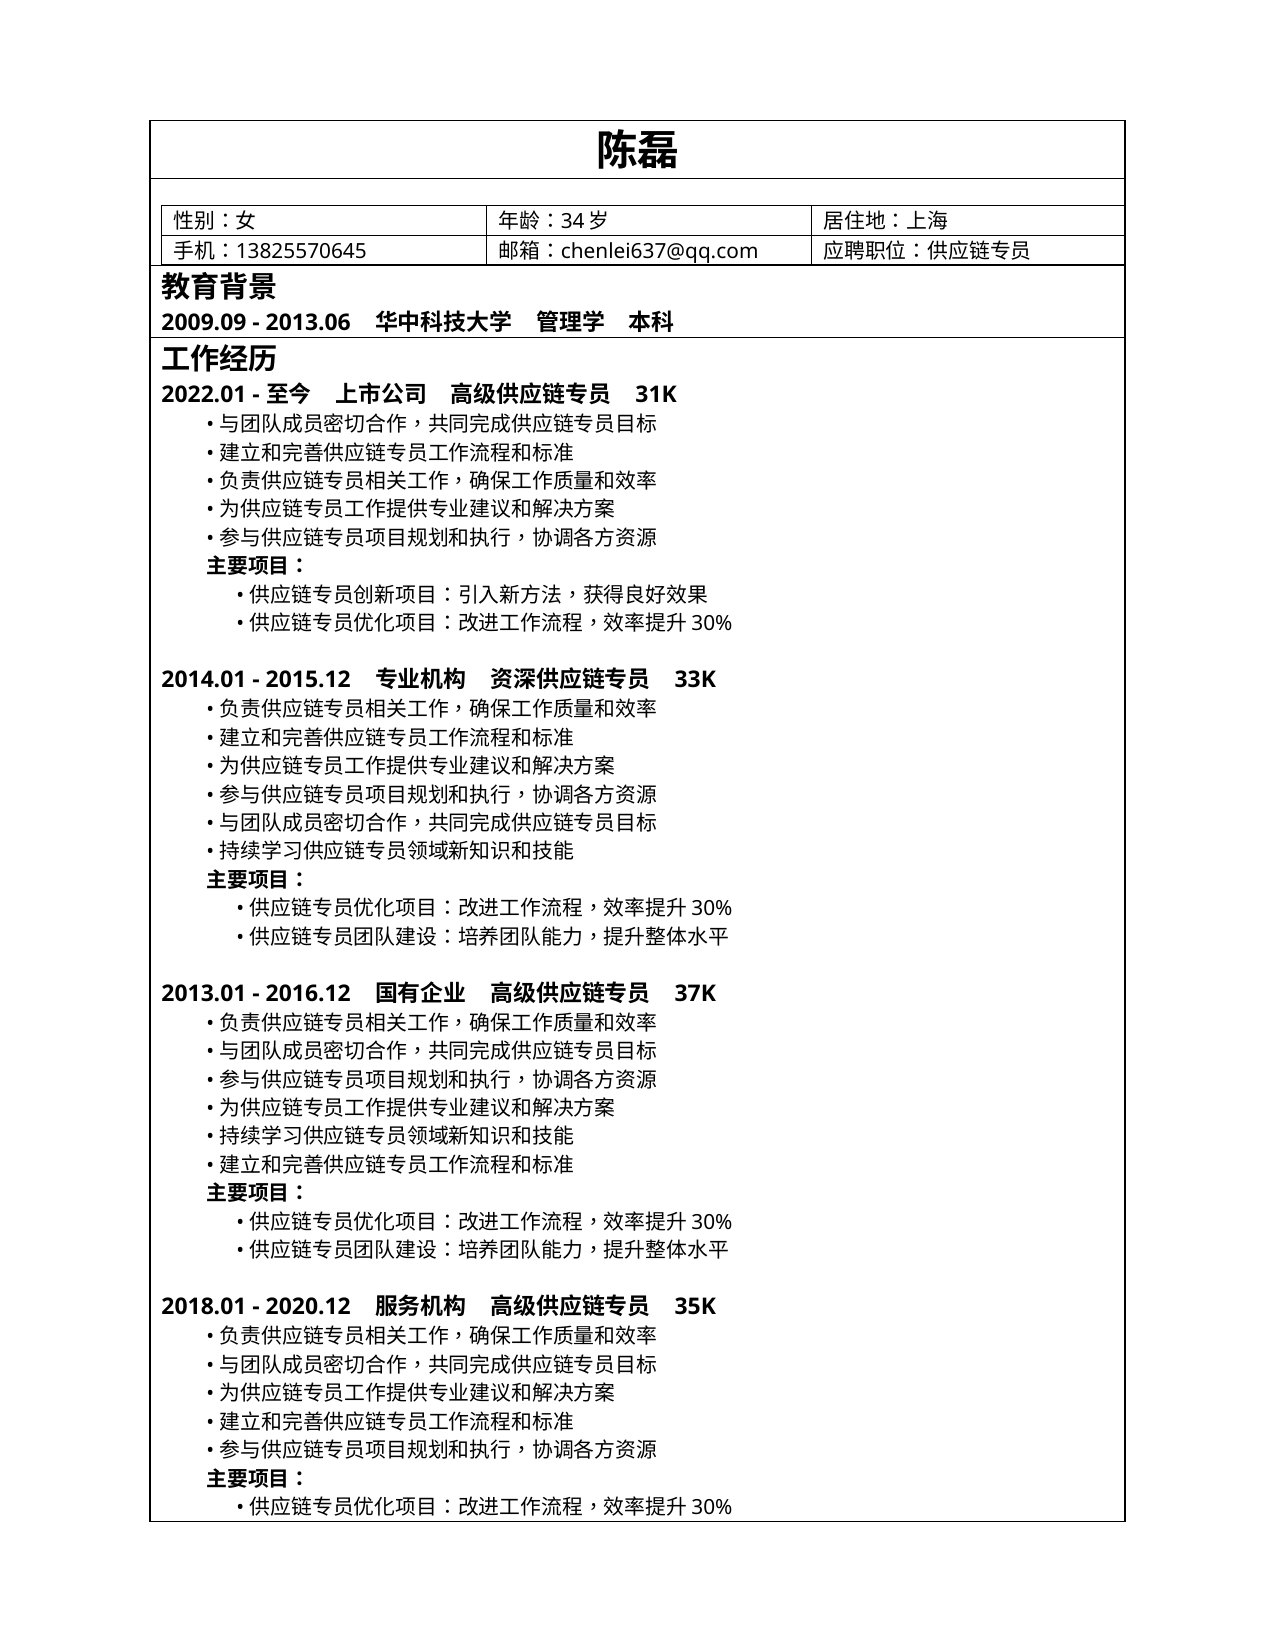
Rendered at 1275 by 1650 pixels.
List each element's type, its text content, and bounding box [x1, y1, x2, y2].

table_cell 教育背景 2009.09 - 2013.06 华中科技大学 管理学 本科 [151, 266, 1124, 337]
table_header 陈磊 [151, 121, 1124, 178]
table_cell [151, 338, 1124, 1521]
table_cell [151, 179, 1124, 265]
